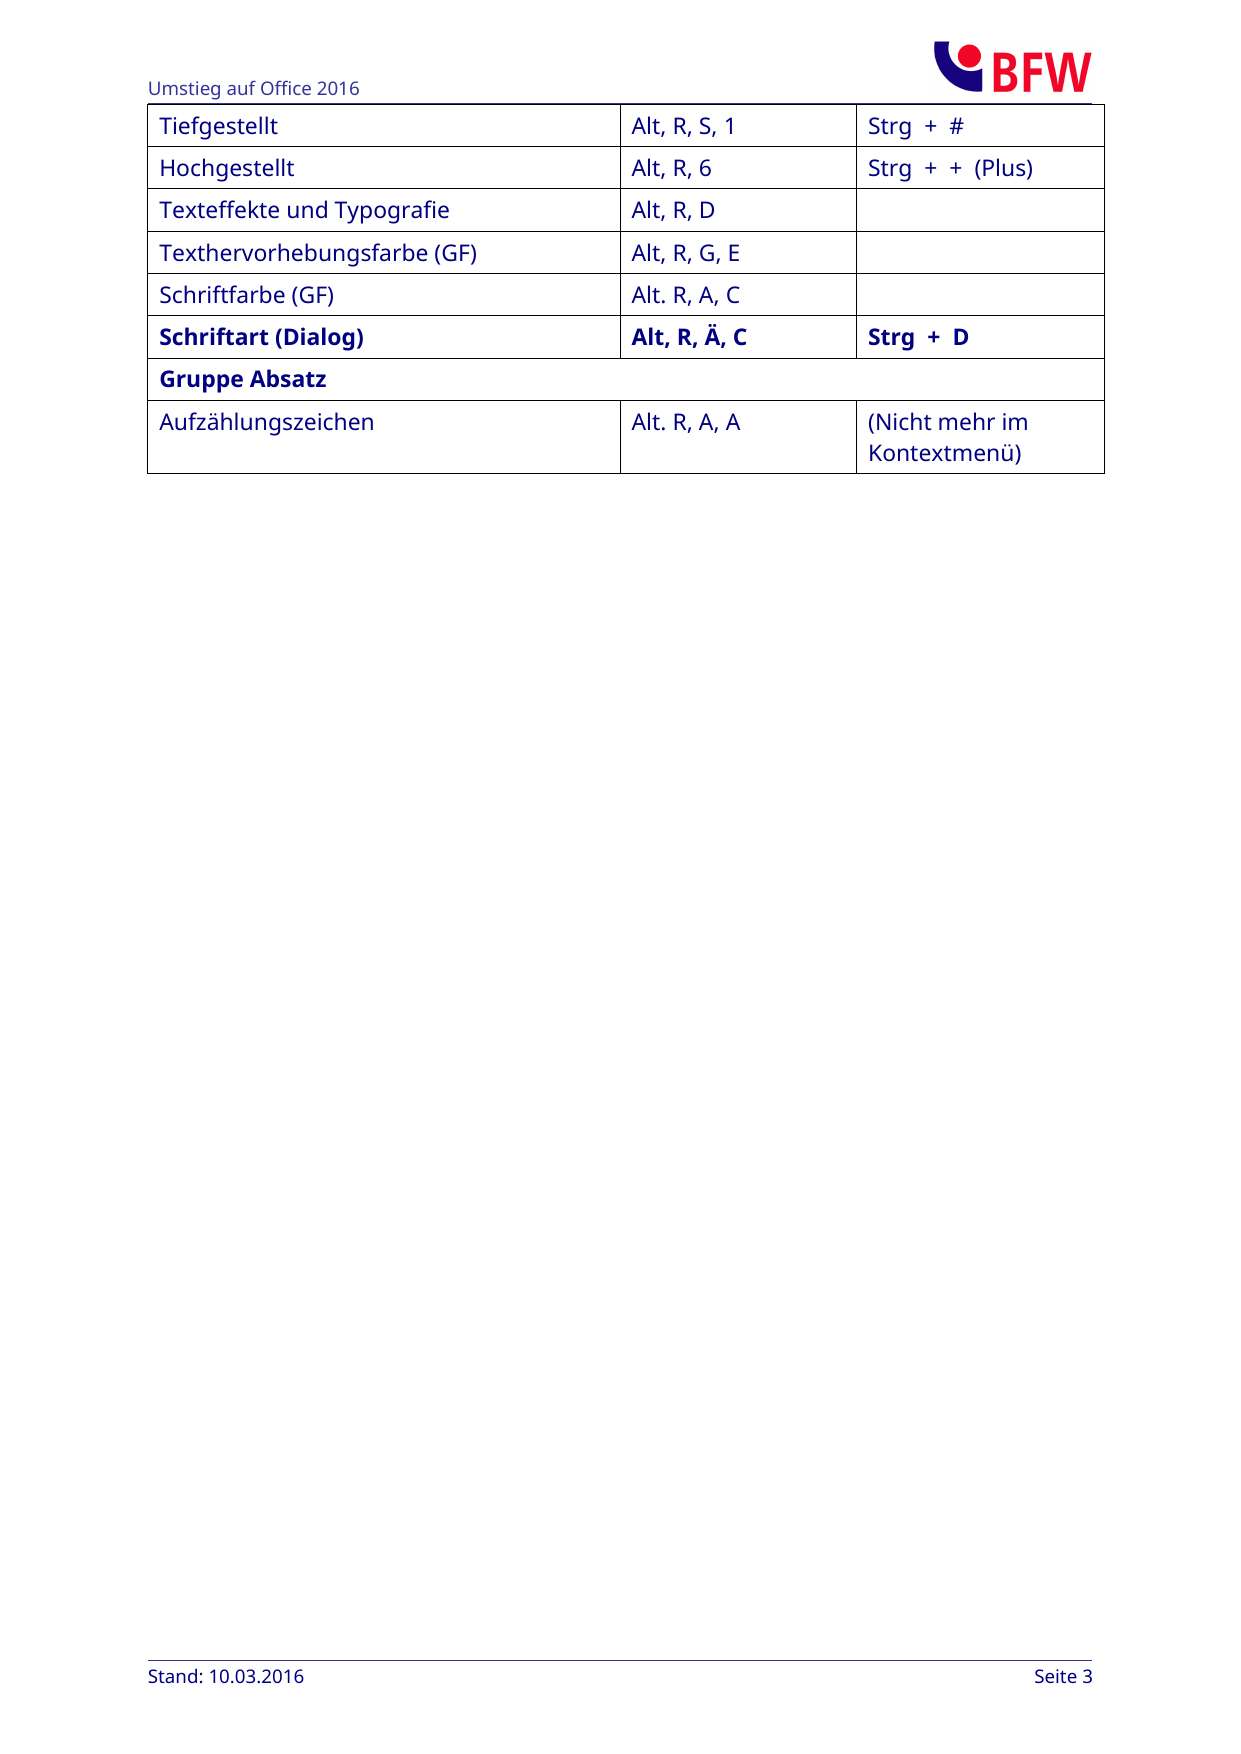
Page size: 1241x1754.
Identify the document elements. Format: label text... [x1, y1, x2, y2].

picture [931, 39, 1093, 96]
table_cell Texthervorhebungsfarbe (GF) [148, 232, 620, 273]
table_cell Alt. R, A, A [621, 401, 856, 473]
table_cell Gruppe Absatz [148, 359, 1104, 400]
table_cell (Nicht mehr im Kontextmenü) [857, 401, 1104, 473]
table_cell Alt, R, Ä, C [621, 316, 856, 357]
table_cell Tiefgestellt [148, 105, 620, 146]
table_cell Hochgestellt [148, 147, 620, 188]
table_cell [857, 189, 1104, 231]
table_cell Schriftfarbe (GF) [148, 274, 620, 315]
table_cell Schriftart (Dialog) [148, 316, 620, 357]
table_cell Alt, R, S, 1 [621, 105, 856, 146]
table_cell Aufzählungszeichen [148, 401, 620, 473]
table_cell Alt, R, 6 [621, 147, 856, 188]
table_cell Strg + # [857, 105, 1104, 146]
table_cell [857, 232, 1104, 273]
table_cell Strg + + (Plus) [857, 147, 1104, 188]
table_cell [857, 274, 1104, 315]
table_cell Alt. R, A, C [621, 274, 856, 315]
table_cell Strg + D [857, 316, 1104, 357]
table_cell Texteffekte und Typografie [148, 189, 620, 231]
table_cell Alt, R, G, E [621, 232, 856, 273]
table_cell Alt, R, D [621, 189, 856, 231]
